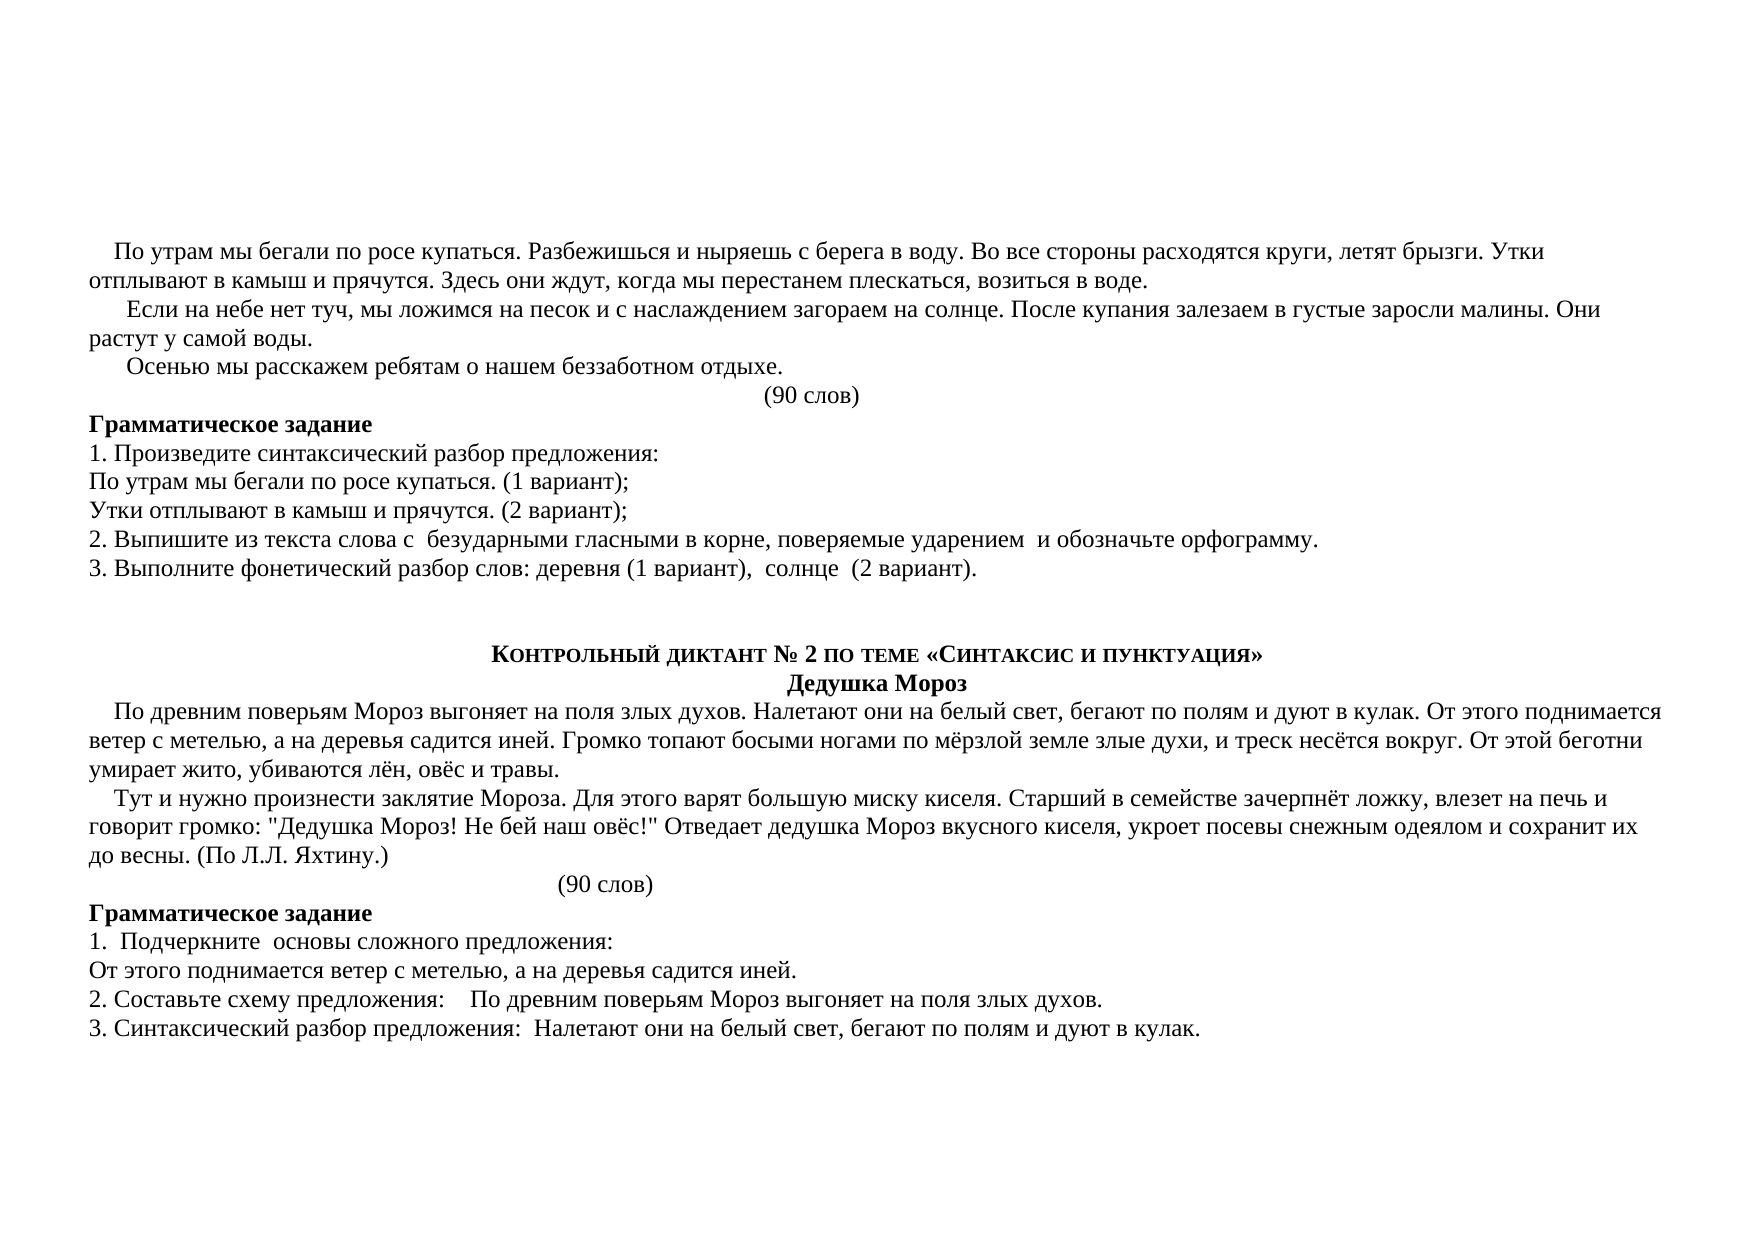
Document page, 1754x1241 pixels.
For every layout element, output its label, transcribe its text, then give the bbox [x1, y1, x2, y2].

text 1. Подчеркните основы сложного предложения: [89, 926, 1665, 955]
text 3. Выполните фонетический разбор слов: деревня (1 вариант), солнце (2 вариант). [89, 553, 1665, 581]
text Осенью мы расскажем ребятам о нашем беззаботном отдыхе. [89, 351, 1665, 380]
text 2. Составьте схему предложения: По древним поверьям Мороз выгоняет на поля злых духов. [89, 984, 1665, 1013]
text Грамматическое задание [89, 409, 1665, 438]
text 3. Синтаксический разбор предложения: Налетают они на белый свет, бегают по полям и дуют в кулак. [89, 1013, 1665, 1041]
text (90 слов) [89, 380, 1665, 409]
text Если на небе нет туч, мы ложимся на песок и с наслаждением загораем на солнце. После купания залезаем в густые заросли малины. Они растут у самой воды. [89, 294, 1665, 351]
text Контрольный диктант № 2 по теме «Синтаксис и пунктуация» [89, 639, 1665, 668]
text По утрам мы бегали по росе купаться. (1 вариант); [89, 466, 1665, 495]
text Грамматическое задание [89, 898, 1665, 926]
text По древним поверьям Мороз выгоняет на поля злых духов. Налетают они на белый свет, бегают по полям и дуют в кулак. От этого поднимается ветер с метелью, а на деревья садится иней. Громко топают босыми ногами по мёрзлой земле злые духи, и треск несётся вокруг. От этой беготни умирает жито, убиваются лён, овёс и травы. [89, 696, 1665, 783]
text Дедушка Мороз [89, 668, 1665, 696]
text Тут и нужно произнести заклятие Мороза. Для этого варят большую миску киселя. Старший в семействе зачерпнёт ложку, влезет на печь и говорит громко: "Дедушка Мороз! Не бей наш овёс!" Отведает дедушка Мороз вкусного киселя, укроет посевы снежным одеялом и сохранит их до весны. (По Л.Л. Яхтину.) [89, 783, 1665, 869]
text 2. Выпишите из текста слова с безударными гласными в корне, поверяемые ударением и обозначьте орфограмму. [89, 524, 1665, 553]
text По утрам мы бегали по росе купаться. Разбежишься и ныряешь с берега в воду. Во все стороны расходятся круги, летят брызги. Утки отплывают в камыш и прячутся. Здесь они ждут, когда мы перестанем плескаться, возиться в воде. [89, 236, 1665, 294]
text От этого поднимается ветер с метелью, а на деревья садится иней. [89, 955, 1665, 984]
text Утки отплывают в камыш и прячутся. (2 вариант); [89, 495, 1665, 524]
text 1. Произведите синтаксический разбор предложения: [89, 438, 1665, 466]
text (90 слов) [89, 869, 1665, 898]
